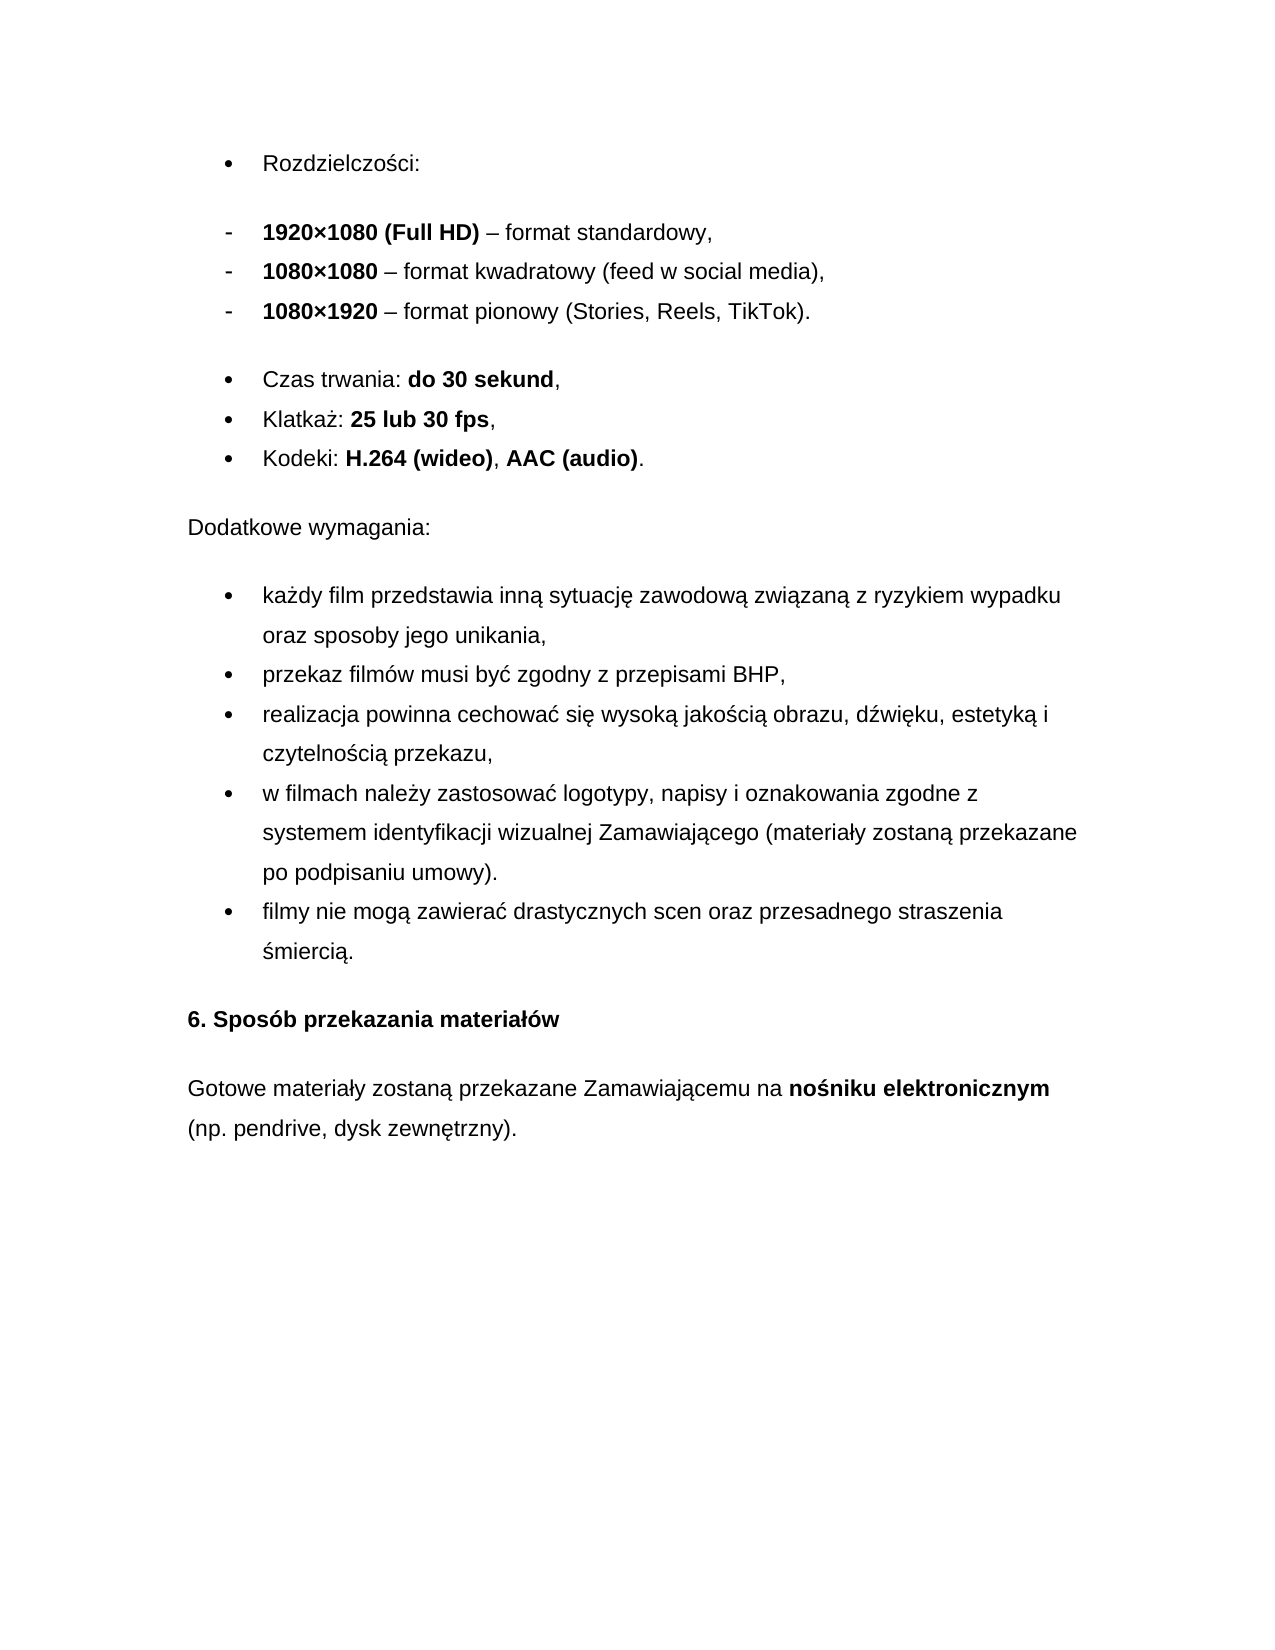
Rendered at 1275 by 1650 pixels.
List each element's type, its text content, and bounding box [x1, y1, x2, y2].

text Gotowe materiały zostaną przekazane Zamawiającemu na nośniku elektronicznym (np. pendrive, dysk zewnętrzny). [187, 1075, 1087, 1141]
list przekaz filmów musi być zgodny z przepisami BHP, [225, 661, 1087, 688]
list Kodeki: H.264 (wideo), AAC (audio). [225, 445, 1087, 472]
list realizacja powinna cechować się wysoką jakością obrazu, dźwięku, estetyką i czytelnością przekazu, [225, 701, 1087, 767]
list 1080×1920 – format pionowy (Stories, Reels, TikTok). [225, 298, 1087, 324]
list Klatkaż: 25 lub 30 fps, [225, 406, 1087, 432]
list 1080×1080 – format kwadratowy (feed w social media), [225, 258, 1087, 284]
list Rozdzielczości: [225, 150, 1087, 176]
list każdy film przedstawia inną sytuację zawodową związaną z ryzykiem wypadku oraz sposoby jego unikania, [225, 582, 1087, 648]
text 6. Sposób przekazania materiałów [187, 1006, 1087, 1033]
text Dodatkowe wymagania: [187, 514, 1087, 540]
list Czas trwania: do 30 sekund, [225, 366, 1087, 393]
list filmy nie mogą zawierać drastycznych scen oraz przesadnego straszenia śmiercią. [225, 898, 1087, 964]
list 1920×1080 (Full HD) – format standardowy, [225, 219, 1087, 245]
list w filmach należy zastosować logotypy, napisy i oznakowania zgodne z systemem identyfikacji wizualnej Zamawiającego (materiały zostaną przekazane po podpisaniu umowy). [225, 780, 1087, 885]
